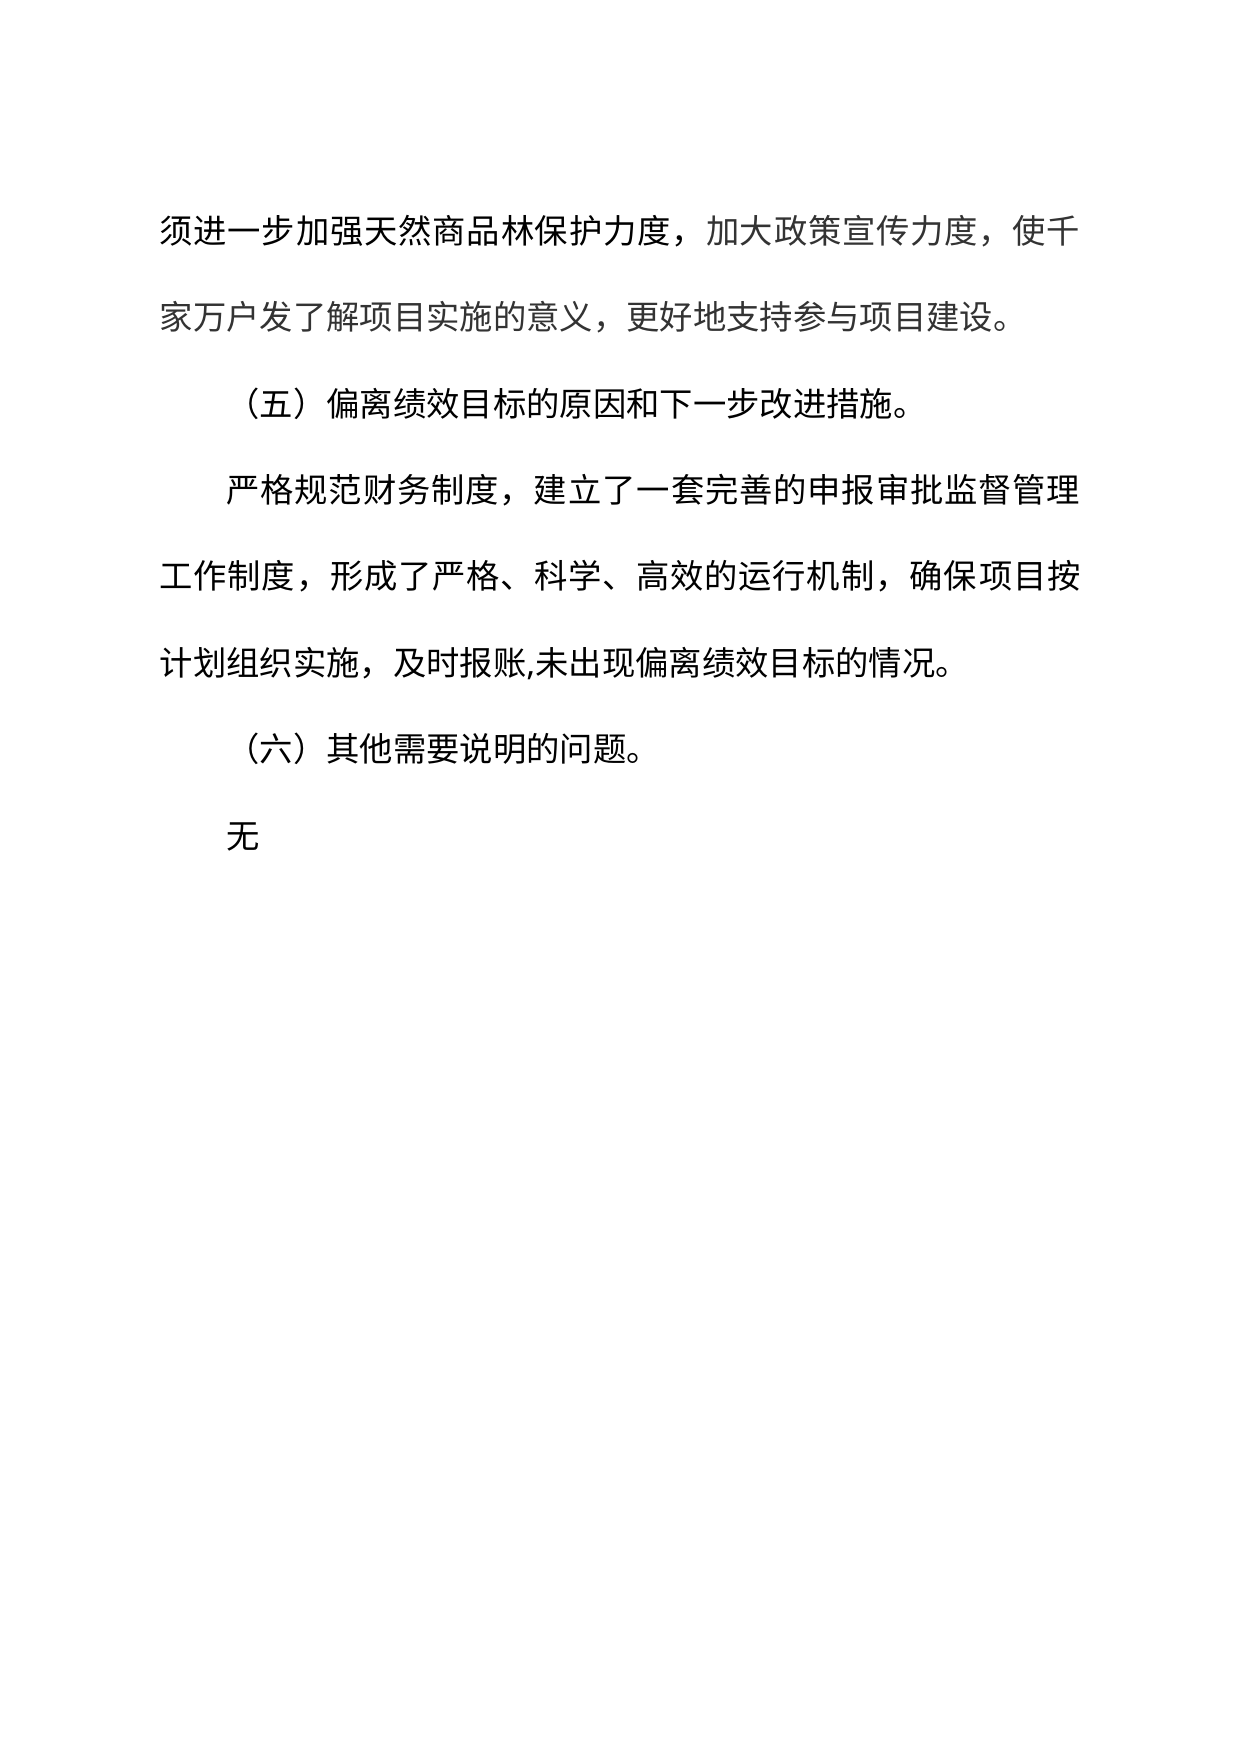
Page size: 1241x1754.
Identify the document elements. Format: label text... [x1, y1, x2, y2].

list （六）其他需要说明的问题。 [159, 704, 1081, 791]
list 严格规范财务制度，建立了一套完善的申报审批监督管理工作制度，形成了严格、科学、高效的运行机制，确保项目按计划组织实施，及时报账,未出现偏离绩效目标的情况。 [159, 445, 1081, 704]
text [159, 185, 1081, 358]
list （五）偏离绩效目标的原因和下一步改进措施。 [159, 358, 1081, 445]
list 无 [159, 791, 1081, 877]
